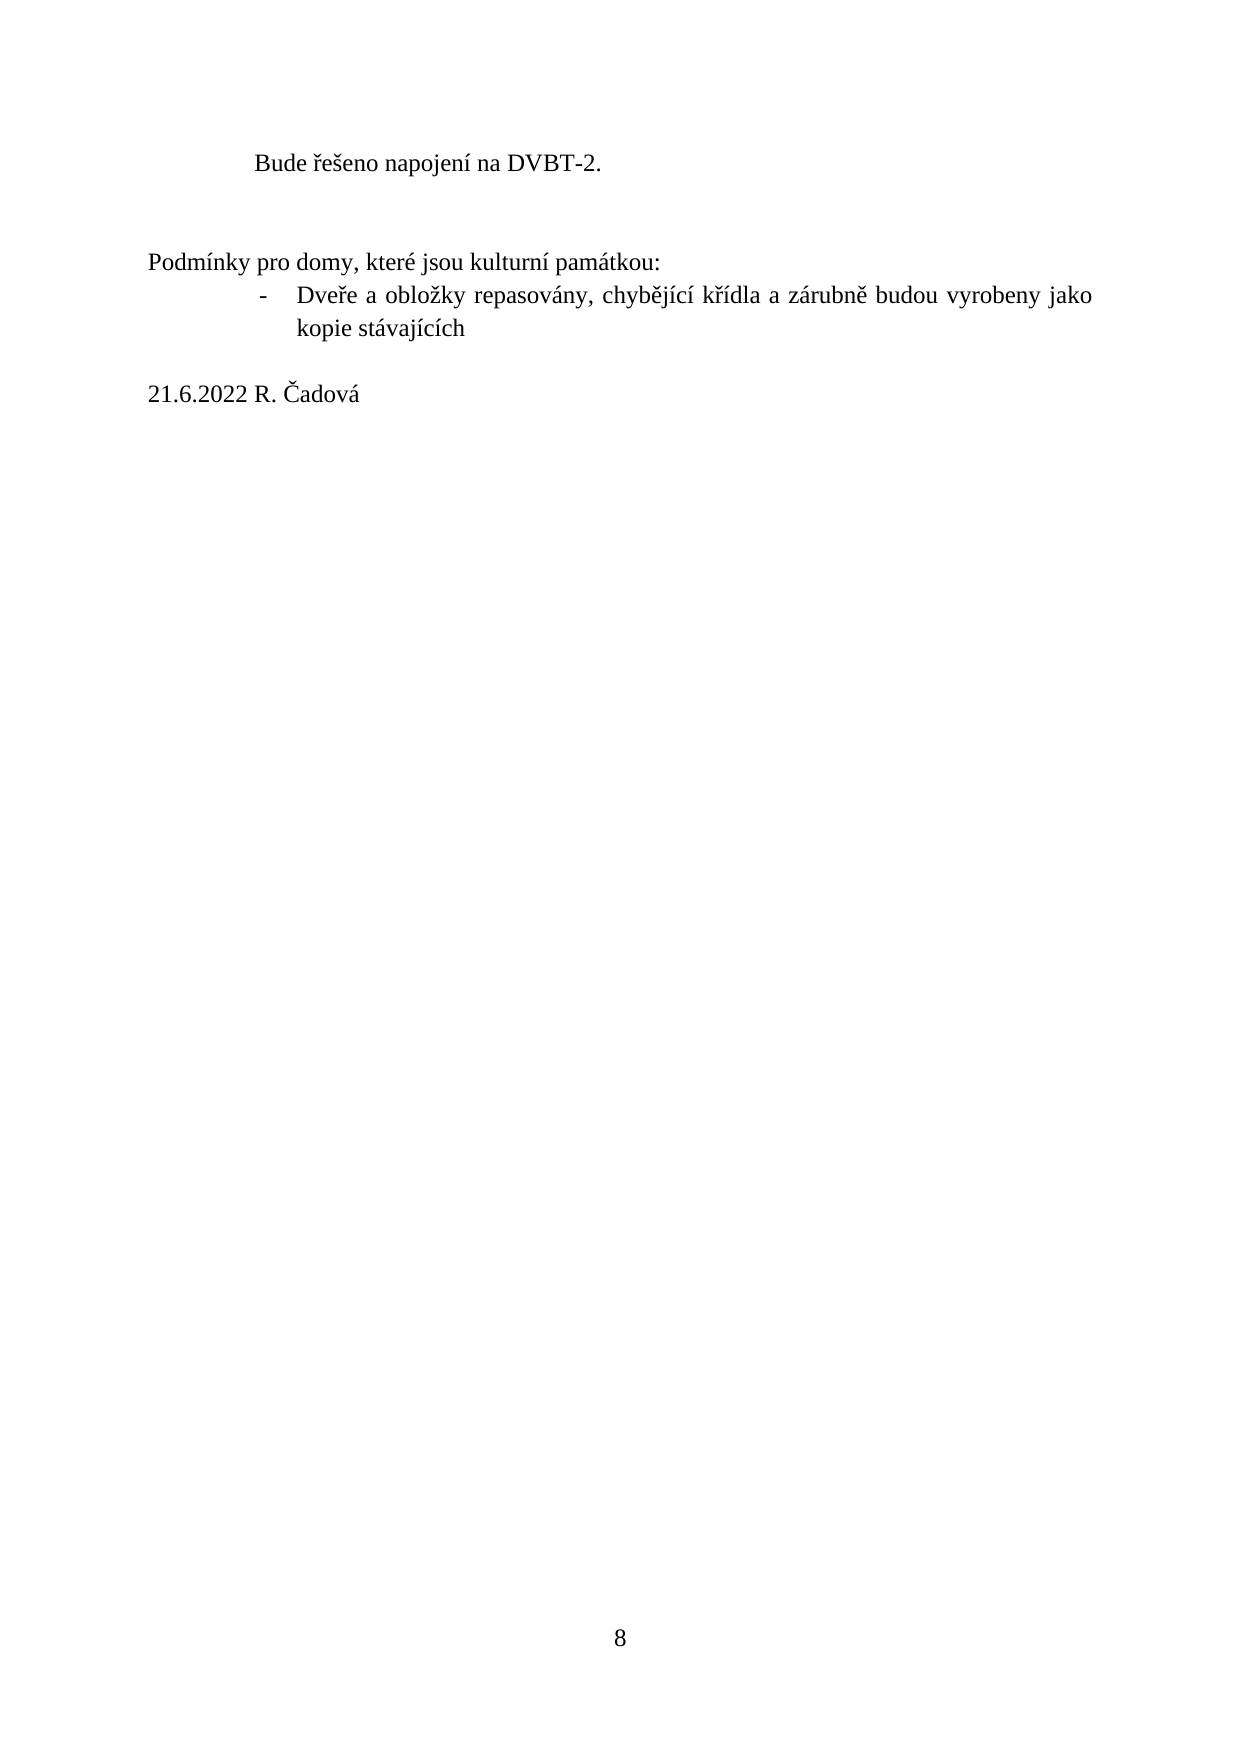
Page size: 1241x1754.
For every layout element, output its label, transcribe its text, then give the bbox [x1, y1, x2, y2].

list Bude řešeno napojení na DVBT-2. [254, 148, 1093, 176]
text 21.6.2022 R. Čadová [148, 379, 1093, 407]
list Dveře a obložky repasovány, chybějící křídla a zárubně budou vyrobeny jako kopie stávajících [259, 280, 1093, 341]
text Podmínky pro domy, které jsou kulturní památkou: [148, 247, 1093, 275]
